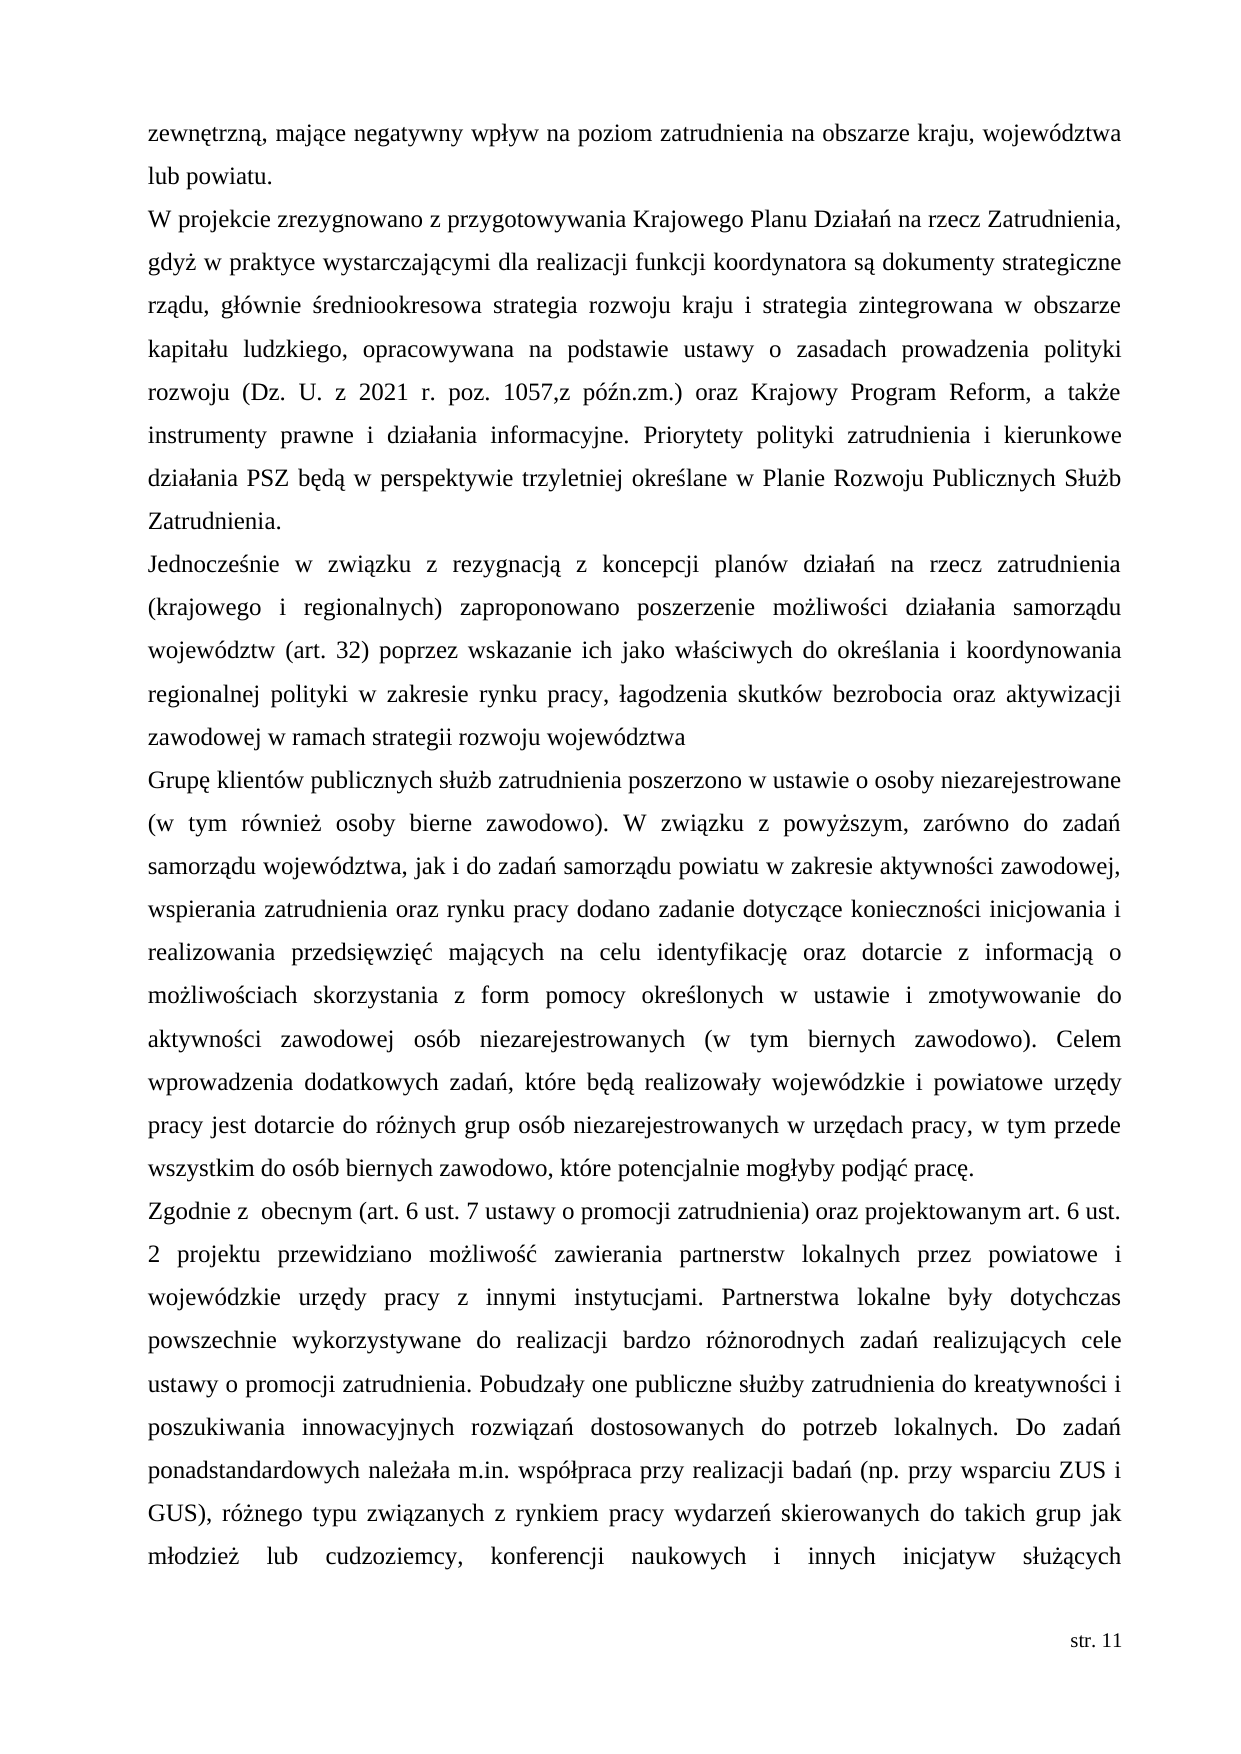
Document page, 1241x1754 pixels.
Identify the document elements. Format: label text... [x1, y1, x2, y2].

text Jednocześnie w związku z rezygnacją z koncepcji planów działań na rzecz zatrudnienia (krajowego i regionalnych) zaproponowano poszerzenie możliwości działania samorządu województw (art. 32) poprzez wskazanie ich jako właściwych do określania i koordynowania regionalnej polityki w zakresie rynku pracy, łagodzenia skutków bezrobocia oraz aktywizacji zawodowej w ramach strategii rozwoju województwa [148, 549, 1122, 751]
text Grupę klientów publicznych służb zatrudnienia poszerzono w ustawie o osoby niezarejestrowane (w tym również osoby bierne zawodowo). W związku z powyższym, zarówno do zadań samorządu województwa, jak i do zadań samorządu powiatu w zakresie aktywności zawodowej, wspierania zatrudnienia oraz rynku pracy dodano zadanie dotyczące konieczności inicjowania i realizowania przedsięwzięć mających na celu identyfikację oraz dotarcie z informacją o możliwościach skorzystania z form pomocy określonych w ustawie i zmotywowanie do aktywności zawodowej osób niezarejestrowanych (w tym biernych zawodowo). Celem wprowadzenia dodatkowych zadań, które będą realizowały wojewódzkie i powiatowe urzędy pracy jest dotarcie do różnych grup osób niezarejestrowanych w urzędach pracy, w tym przede wszystkim do osób biernych zawodowo, które potencjalnie mogłyby podjąć pracę. [148, 765, 1122, 1182]
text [148, 1196, 1122, 1570]
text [148, 118, 1122, 190]
text W projekcie zrezygnowano z przygotowywania Krajowego Planu Działań na rzecz Zatrudnienia, gdyż w praktyce wystarczającymi dla realizacji funkcji koordynatora są dokumenty strategiczne rządu, głównie średniookresowa strategia rozwoju kraju i strategia zintegrowana w obszarze kapitału ludzkiego, opracowywana na podstawie ustawy o zasadach prowadzenia polityki rozwoju (Dz. U. z 2021 r. poz. 1057,z późn.zm.) oraz Krajowy Program Reform, a także instrumenty prawne i działania informacyjne. Priorytety polityki zatrudnienia i kierunkowe działania PSZ będą w perspektywie trzyletniej określane w Planie Rozwoju Publicznych Służb Zatrudnienia. [148, 204, 1122, 535]
